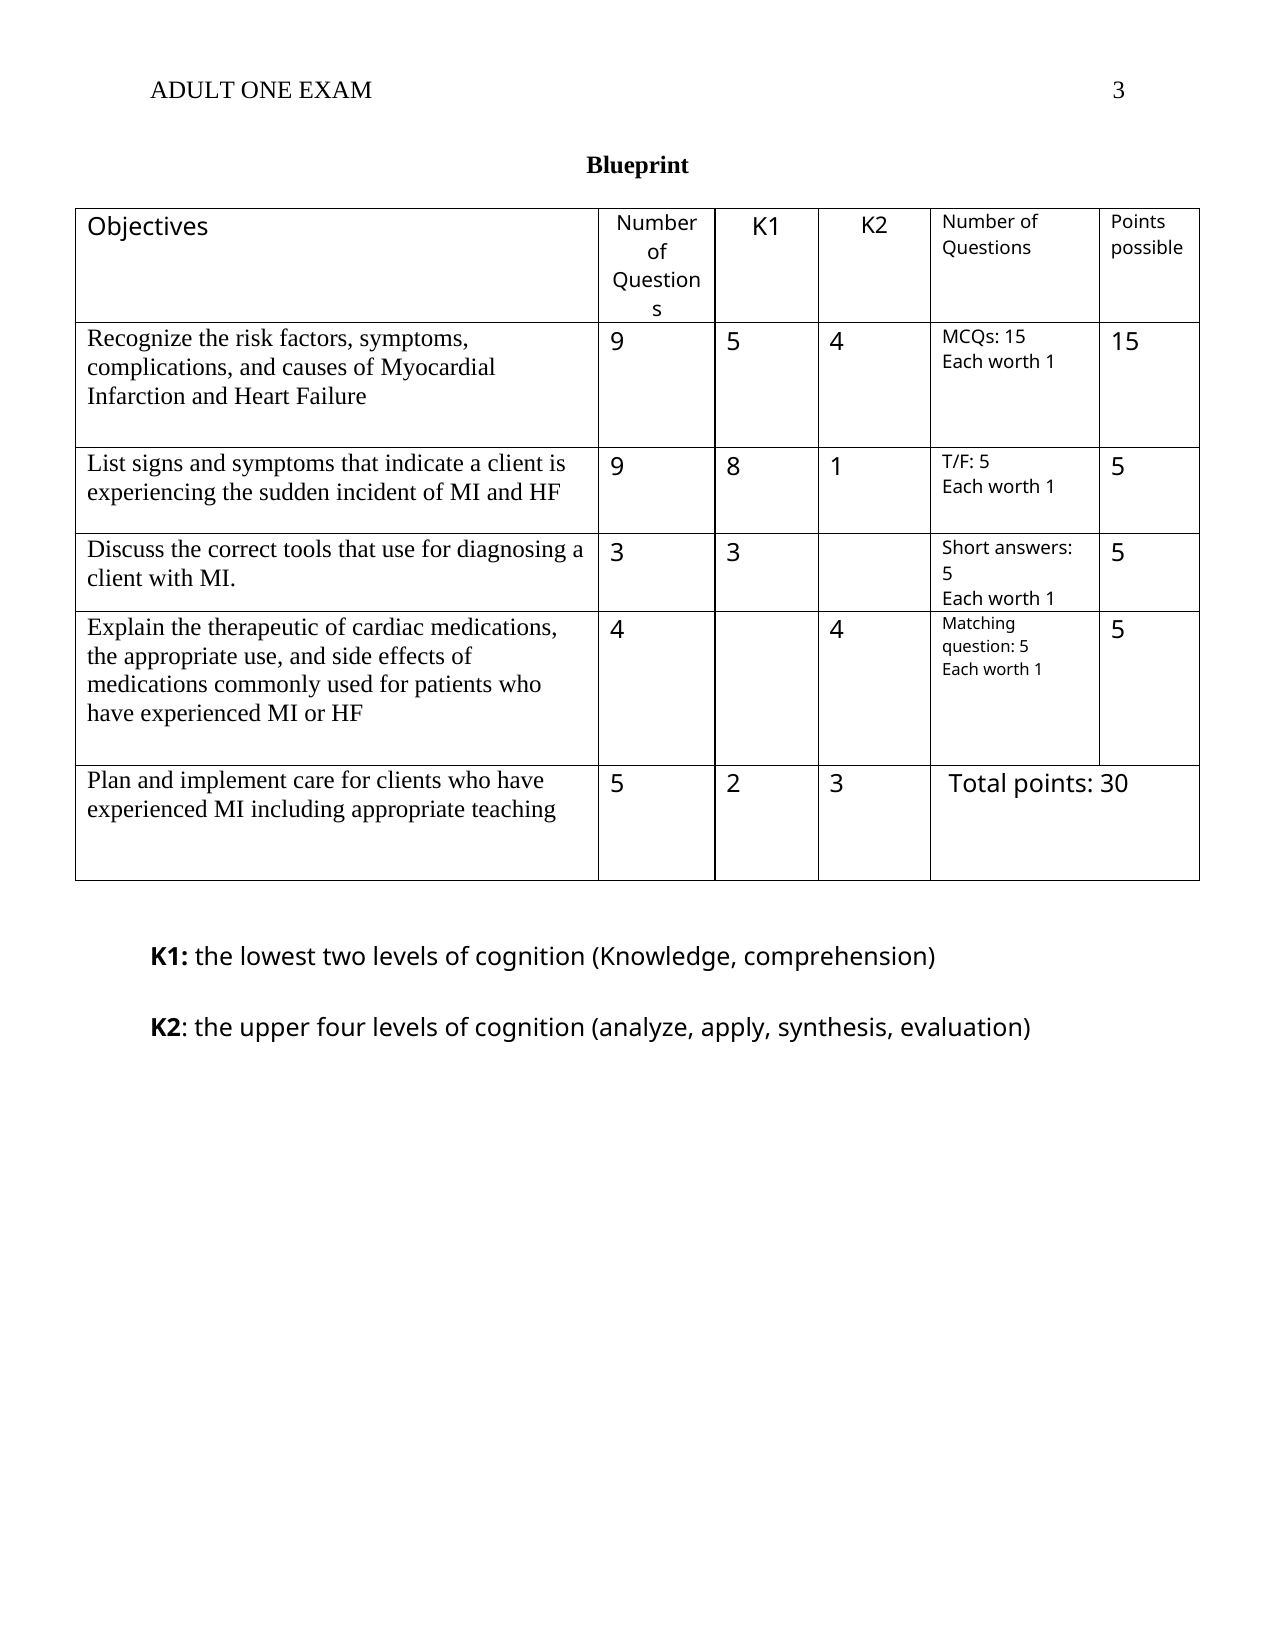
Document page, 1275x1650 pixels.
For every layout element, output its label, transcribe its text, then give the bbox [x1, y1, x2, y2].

table_cell 5 [599, 766, 714, 880]
text K2: the upper four levels of cognition (analyze, apply, synthesis, evaluation) [150, 1010, 1125, 1044]
table_cell 4 [599, 612, 714, 764]
table_cell Explain the therapeutic of cardiac medications, the appropriate use, and side effects of medications commonly used for patients who have experienced MI or HF [76, 612, 598, 764]
table_cell 4 [819, 612, 930, 764]
table_cell List signs and symptoms that indicate a client is experiencing the sudden incident of MI and HF [76, 448, 598, 533]
table_header Objectives [76, 209, 598, 322]
table_cell 3 [819, 766, 930, 880]
table_cell 9 [599, 323, 714, 447]
table_cell [716, 612, 818, 764]
table_header Number of Questions [931, 209, 1099, 322]
table_header Points possible [1100, 209, 1199, 322]
table_cell Short answers: 5 Each worth 1 [931, 534, 1099, 611]
table_cell T/F: 5 Each worth 1 [931, 448, 1099, 533]
table_cell 5 [1100, 612, 1199, 764]
table_cell 9 [599, 448, 714, 533]
text Blueprint [150, 150, 1125, 179]
table_cell Total points: 30 [931, 766, 1199, 880]
table_cell 4 [819, 323, 930, 447]
table_cell [819, 534, 930, 611]
table_cell Plan and implement care for clients who have experienced MI including appropriate teaching [76, 766, 598, 880]
table_cell Recognize the risk factors, symptoms, complications, and causes of Myocardial Infarction and Heart Failure [76, 323, 598, 447]
table_cell 3 [716, 534, 818, 611]
table_cell 8 [716, 448, 818, 533]
table_header K1 [716, 209, 818, 322]
table_cell 3 [599, 534, 714, 611]
table_cell Matching question: 5 Each worth 1 [931, 612, 1099, 764]
table_header Number of Questions [599, 209, 714, 322]
text K1: the lowest two levels of cognition (Knowledge, comprehension) [150, 938, 1125, 972]
table_cell 1 [819, 448, 930, 533]
table_cell MCQs: 15 Each worth 1 [931, 323, 1099, 447]
table_header K2 [819, 209, 930, 322]
table_cell Discuss the correct tools that use for diagnosing a client with MI. [76, 534, 598, 611]
table_cell 15 [1100, 323, 1199, 447]
table_cell 2 [716, 766, 818, 880]
table_cell 5 [1100, 448, 1199, 533]
table_cell 5 [1100, 534, 1199, 611]
table_cell 5 [716, 323, 818, 447]
